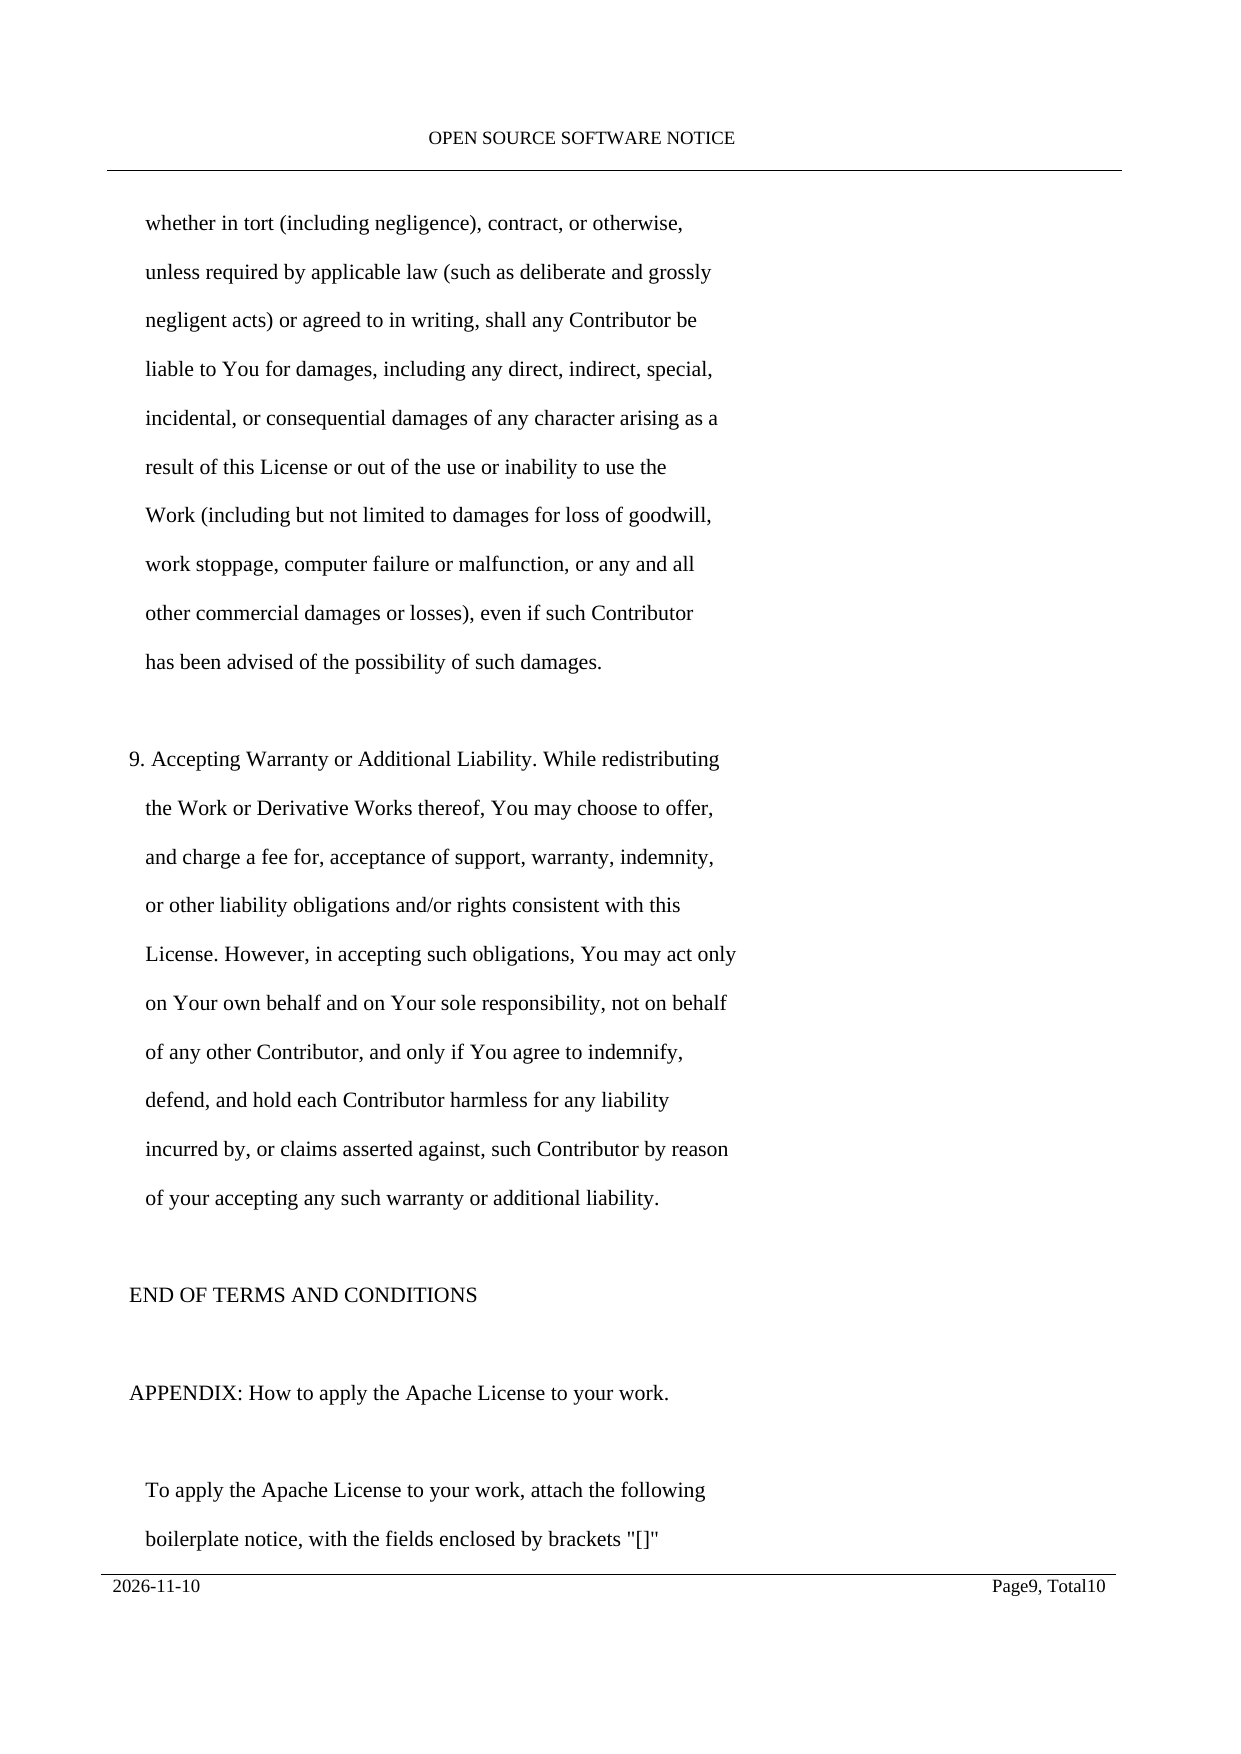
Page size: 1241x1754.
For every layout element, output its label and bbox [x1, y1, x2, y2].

text [112, 206, 1128, 1555]
